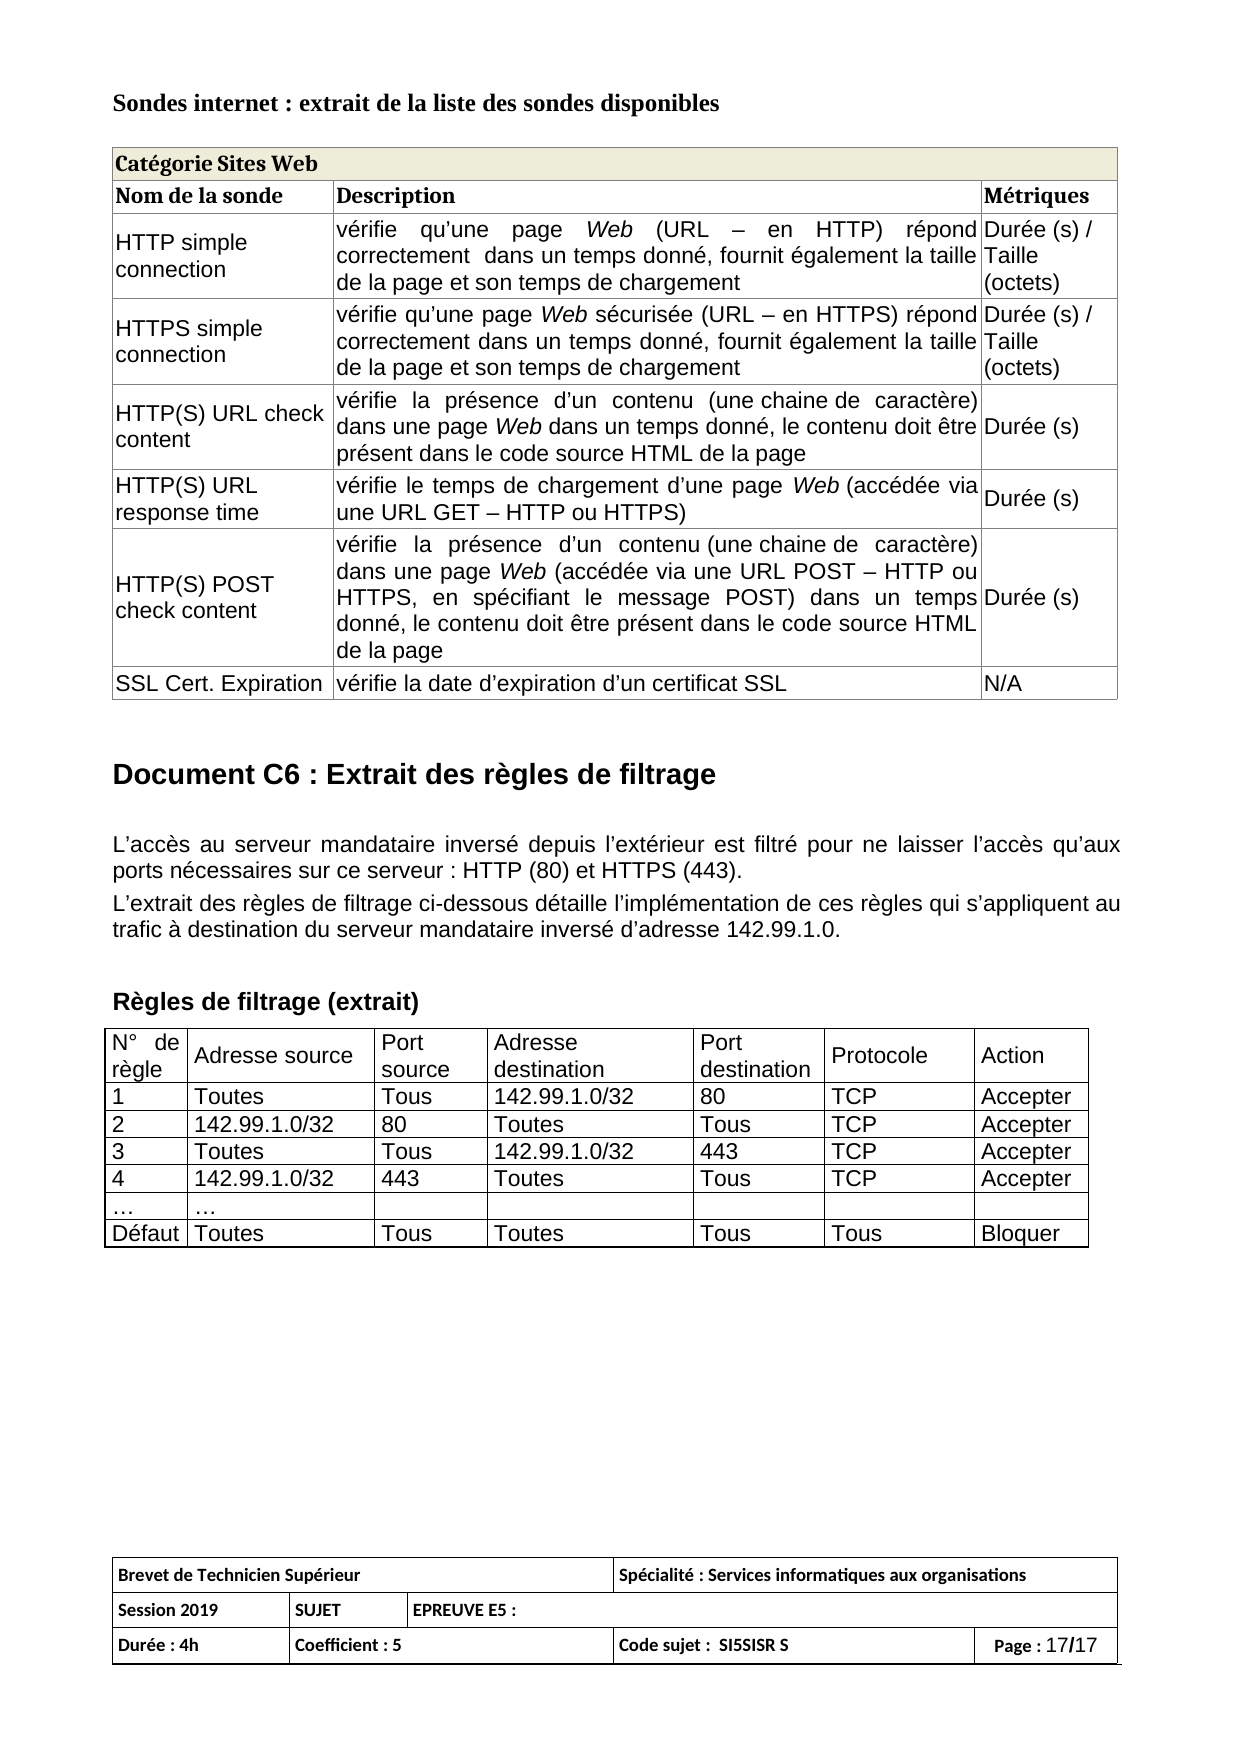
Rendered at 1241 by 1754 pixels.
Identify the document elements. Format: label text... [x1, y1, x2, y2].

table_cell … [188, 1193, 374, 1219]
table_cell TCP [825, 1165, 974, 1192]
table_cell 142.99.1.0/32 [488, 1083, 693, 1109]
table_cell TCP [825, 1138, 974, 1164]
text L’accès au serveur mandataire inversé depuis l’extérieur est filtré pour ne laisser l’accès qu’aux ports nécessaires sur ce serveur : HTTP (80) et HTTPS (443). [112, 831, 1122, 884]
table_cell Toutes [488, 1111, 693, 1137]
table_cell Toutes [188, 1138, 374, 1164]
table_cell Accepter [975, 1111, 1088, 1137]
table_cell 80 [375, 1111, 487, 1137]
table_cell Toutes [488, 1220, 693, 1246]
table_cell N/A [982, 667, 1117, 699]
table_cell Durée (s) / Taille (octets) [982, 299, 1117, 383]
table_cell HTTP(S) POST check content [113, 529, 333, 666]
table_cell Accepter [975, 1083, 1088, 1109]
table_cell Durée (s) [982, 385, 1117, 469]
table_cell vérifie la date d’expiration d’un certificat SSL [334, 667, 981, 699]
table_cell 142.99.1.0/32 [488, 1138, 693, 1164]
table_cell vérifie qu’une page Web sécurisée (URL – en HTTPS) répond correctement dans un temps donné, fournit également la taille de la page et son temps de chargement [334, 299, 981, 383]
table_cell 142.99.1.0/32 [188, 1111, 374, 1137]
table_header Port source [375, 1029, 487, 1082]
table_cell 142.99.1.0/32 [188, 1165, 374, 1192]
table_cell vérifie la présence d’un contenu (une chaine de caractère) dans une page Web (accédée via une URL POST – HTTP ou HTTPS, en spécifiant le message POST) dans un temps donné, le contenu doit être présent dans le code source HTML de la page [334, 529, 981, 666]
table_cell Durée (s) [982, 529, 1117, 666]
table_header Adresse source [188, 1029, 374, 1082]
table_cell Description [334, 181, 981, 213]
table_cell [694, 1193, 824, 1219]
table_header Port destination [694, 1029, 824, 1082]
table_cell [825, 1193, 974, 1219]
text Document C6 : Extrait des règles de filtrage [112, 757, 1122, 790]
table_cell Accepter [975, 1138, 1088, 1164]
table_cell [975, 1193, 1088, 1219]
table_cell TCP [825, 1083, 974, 1109]
table_header Catégorie Sites Web [113, 148, 1117, 180]
text Sondes internet : extrait de la liste des sondes disponibles [112, 88, 1122, 117]
table_cell Tous [825, 1220, 974, 1246]
table_cell vérifie le temps de chargement d’une page Web (accédée via une URL GET – HTTP ou HTTPS) [334, 470, 981, 528]
table_cell Durée (s) [982, 470, 1117, 528]
table_cell Tous [694, 1165, 824, 1192]
table_cell Bloquer [975, 1220, 1088, 1246]
table_cell 443 [694, 1138, 824, 1164]
table_cell HTTP simple connection [113, 214, 333, 298]
table_cell Toutes [188, 1220, 374, 1246]
text L’extrait des règles de filtrage ci-dessous détaille l’implémentation de ces règles qui s’appliquent au trafic à destination du serveur mandataire inversé d’adresse 142.99.1.0. [112, 889, 1122, 942]
table_header N° de règle [106, 1029, 187, 1082]
table_cell Tous [375, 1138, 487, 1164]
table_cell 2 [106, 1111, 187, 1137]
table_header Protocole [825, 1029, 974, 1082]
table_cell 4 [106, 1165, 187, 1192]
table_cell Tous [375, 1083, 487, 1109]
table_cell [488, 1193, 693, 1219]
table_cell 443 [375, 1165, 487, 1192]
table_cell vérifie la présence d’un contenu (une chaine de caractère) dans une page Web dans un temps donné, le contenu doit être présent dans le code source HTML de la page [334, 385, 981, 469]
table_cell HTTPS simple connection [113, 299, 333, 383]
table_cell [375, 1193, 487, 1219]
table_cell Défaut [106, 1220, 187, 1246]
table_cell HTTP(S) URL check content [113, 385, 333, 469]
table_cell 80 [694, 1083, 824, 1109]
table_cell Nom de la sonde [113, 181, 333, 213]
table_cell vérifie qu’une page Web (URL – en HTTP) répond correctement dans un temps donné, fournit également la taille de la page et son temps de chargement [334, 214, 981, 298]
table_cell SSL Cert. Expiration [113, 667, 333, 699]
table_cell HTTP(S) URL response time [113, 470, 333, 528]
table_cell Toutes [488, 1165, 693, 1192]
table_cell 1 [106, 1083, 187, 1109]
table_cell Métriques [982, 181, 1117, 213]
table_header Action [975, 1029, 1088, 1082]
table_cell Toutes [188, 1083, 374, 1109]
text Règles de filtrage (extrait) [112, 987, 1122, 1016]
table_header Adresse destination [488, 1029, 693, 1082]
table_cell Accepter [975, 1165, 1088, 1192]
table_cell Tous [694, 1220, 824, 1246]
table_cell … [106, 1193, 187, 1219]
table_cell Tous [694, 1111, 824, 1137]
table_cell 3 [106, 1138, 187, 1164]
table_cell Durée (s) / Taille (octets) [982, 214, 1117, 298]
table_cell TCP [825, 1111, 974, 1137]
table_cell Tous [375, 1220, 487, 1246]
